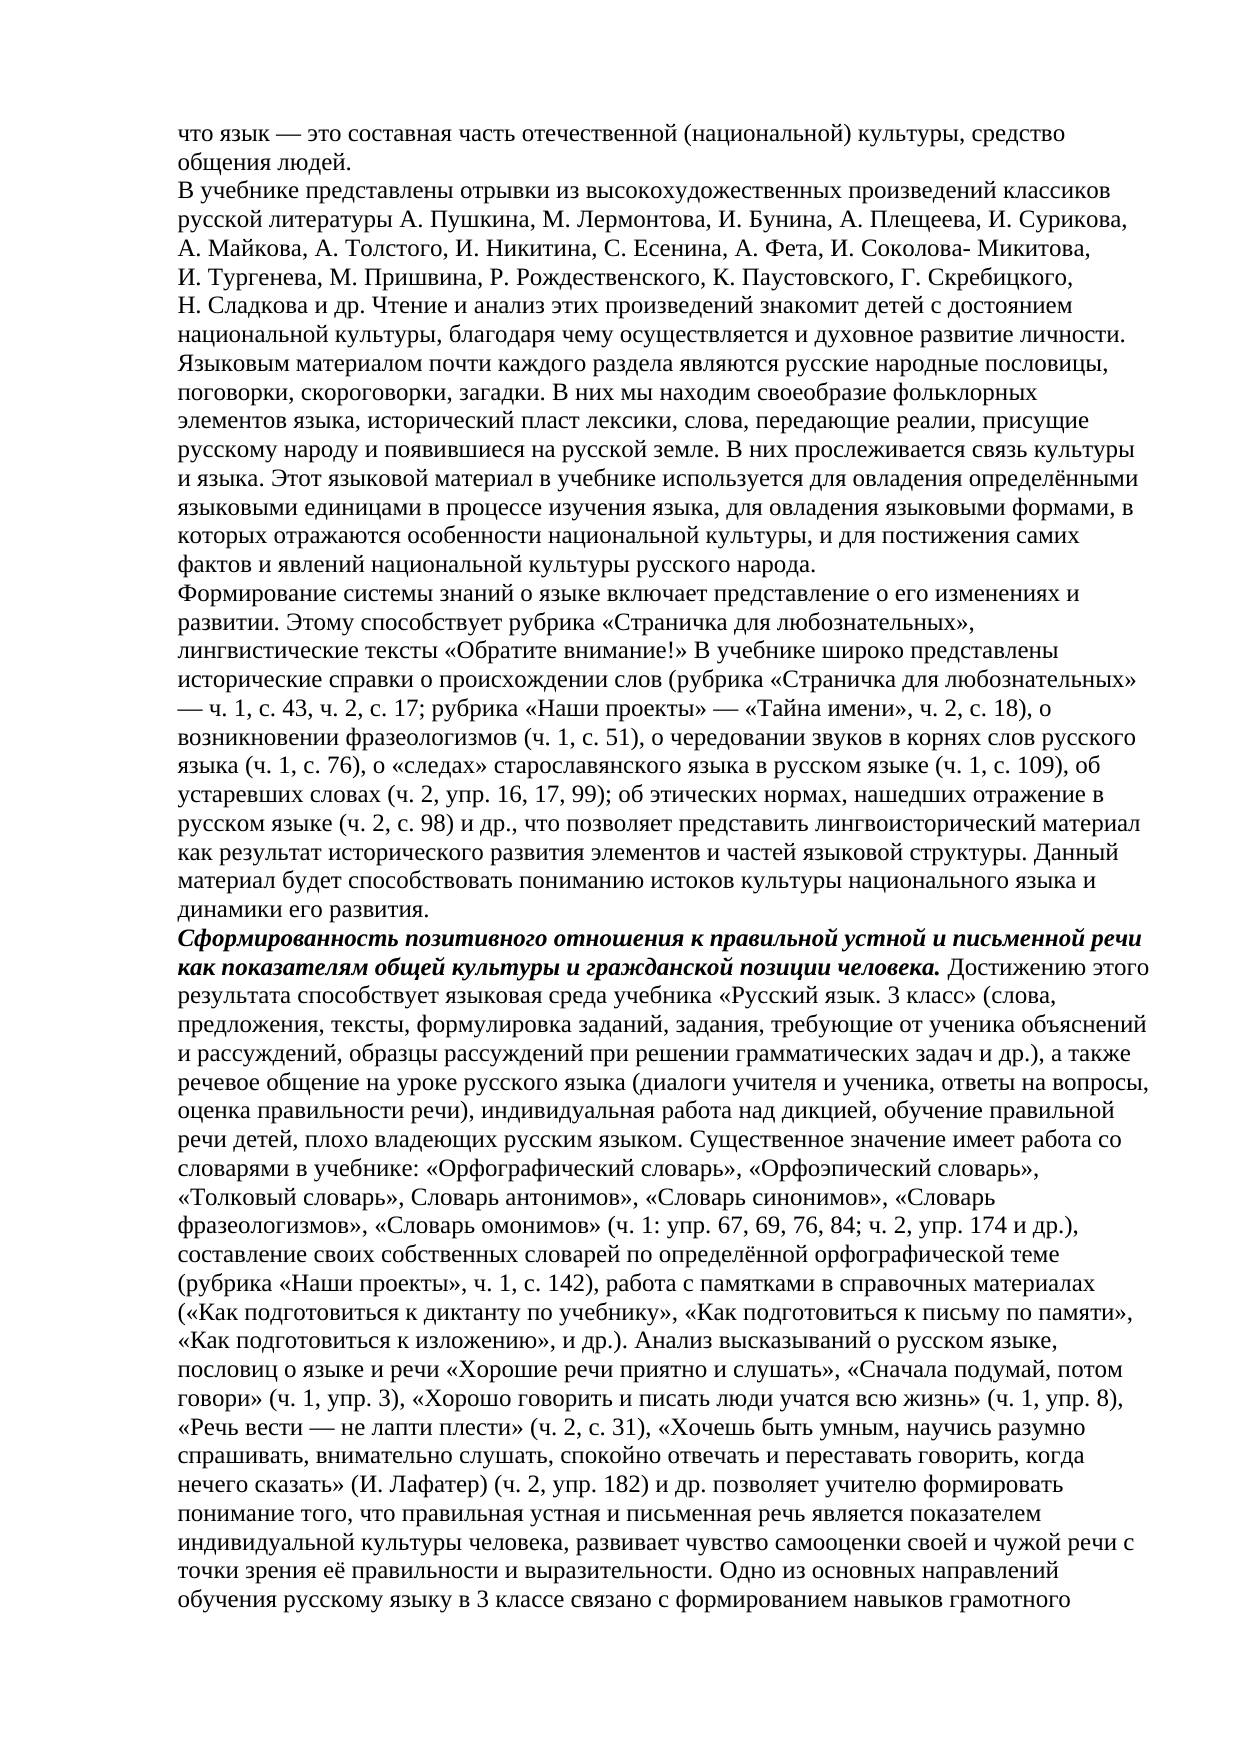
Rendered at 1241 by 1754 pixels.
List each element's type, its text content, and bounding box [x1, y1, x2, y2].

text Языковым материалом почти каждого раздела являются русские народные пословицы, поговорки, скороговорки, загадки. В них мы находим своеобразие фольклорных элементов языка, исторический пласт лексики, слова, передающие реалии, присущие русскому народу и появившиеся на русской земле. В них прослеживается связь культуры и языка. Этот языковой материал в учебнике используется для овладения определёнными языковыми единицами в процессе изучения языка, для овладения языковыми формами, в которых отражаются особенности национальной культуры, и для постижения самих фактов и явлений национальной культуры русского народа. [177, 348, 1152, 578]
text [177, 118, 1152, 176]
text В учебнике представлены отрывки из высокохудожественных произведений классиков русской литературы А. Пушкина, М. Лермонтова, И. Бунина, А. Плещеева, И. Сурикова, А. Майкова, А. Толстого, И. Никитина, С. Есенина, А. Фета, И. Соколова- Микитова, И. Тургенева, М. Пришвина, Р. Рождественского, К. Паустовского, Г. Скребицкого, Н. Сладкова и др. Чтение и анализ этих произведений знакомит детей с достоянием национальной культуры, благодаря чему осуществляется и духовное развитие личности. [177, 176, 1152, 348]
text Формирование системы знаний о языке включает представление о его изменениях и развитии. Этому способствует рубрика «Страничка для любознательных», лингвистические тексты «Обратите внимание!» В учебнике широко представлены исторические справки о происхождении слов (рубрика «Страничка для любознательных» — ч. 1, с. 43, ч. 2, с. 17; рубрика «Наши проекты» — «Тайна имени», ч. 2, с. 18), о возникновении фразеологизмов (ч. 1, с. 51), о чередовании звуков в корнях слов русского языка (ч. 1, с. 76), о «следах» старославянского языка в русском языке (ч. 1, с. 109), об устаревших словах (ч. 2, упр. 16, 17, 99); об этических нормах, нашедших отражение в русском языке (ч. 2, с. 98) и др., что позволяет представить лингвоисторический материал как результат исторического развития элементов и частей языковой структуры. Данный материал будет способствовать пониманию истоков культуры национального языка и динамики его развития. [177, 578, 1152, 923]
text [177, 923, 1152, 1613]
